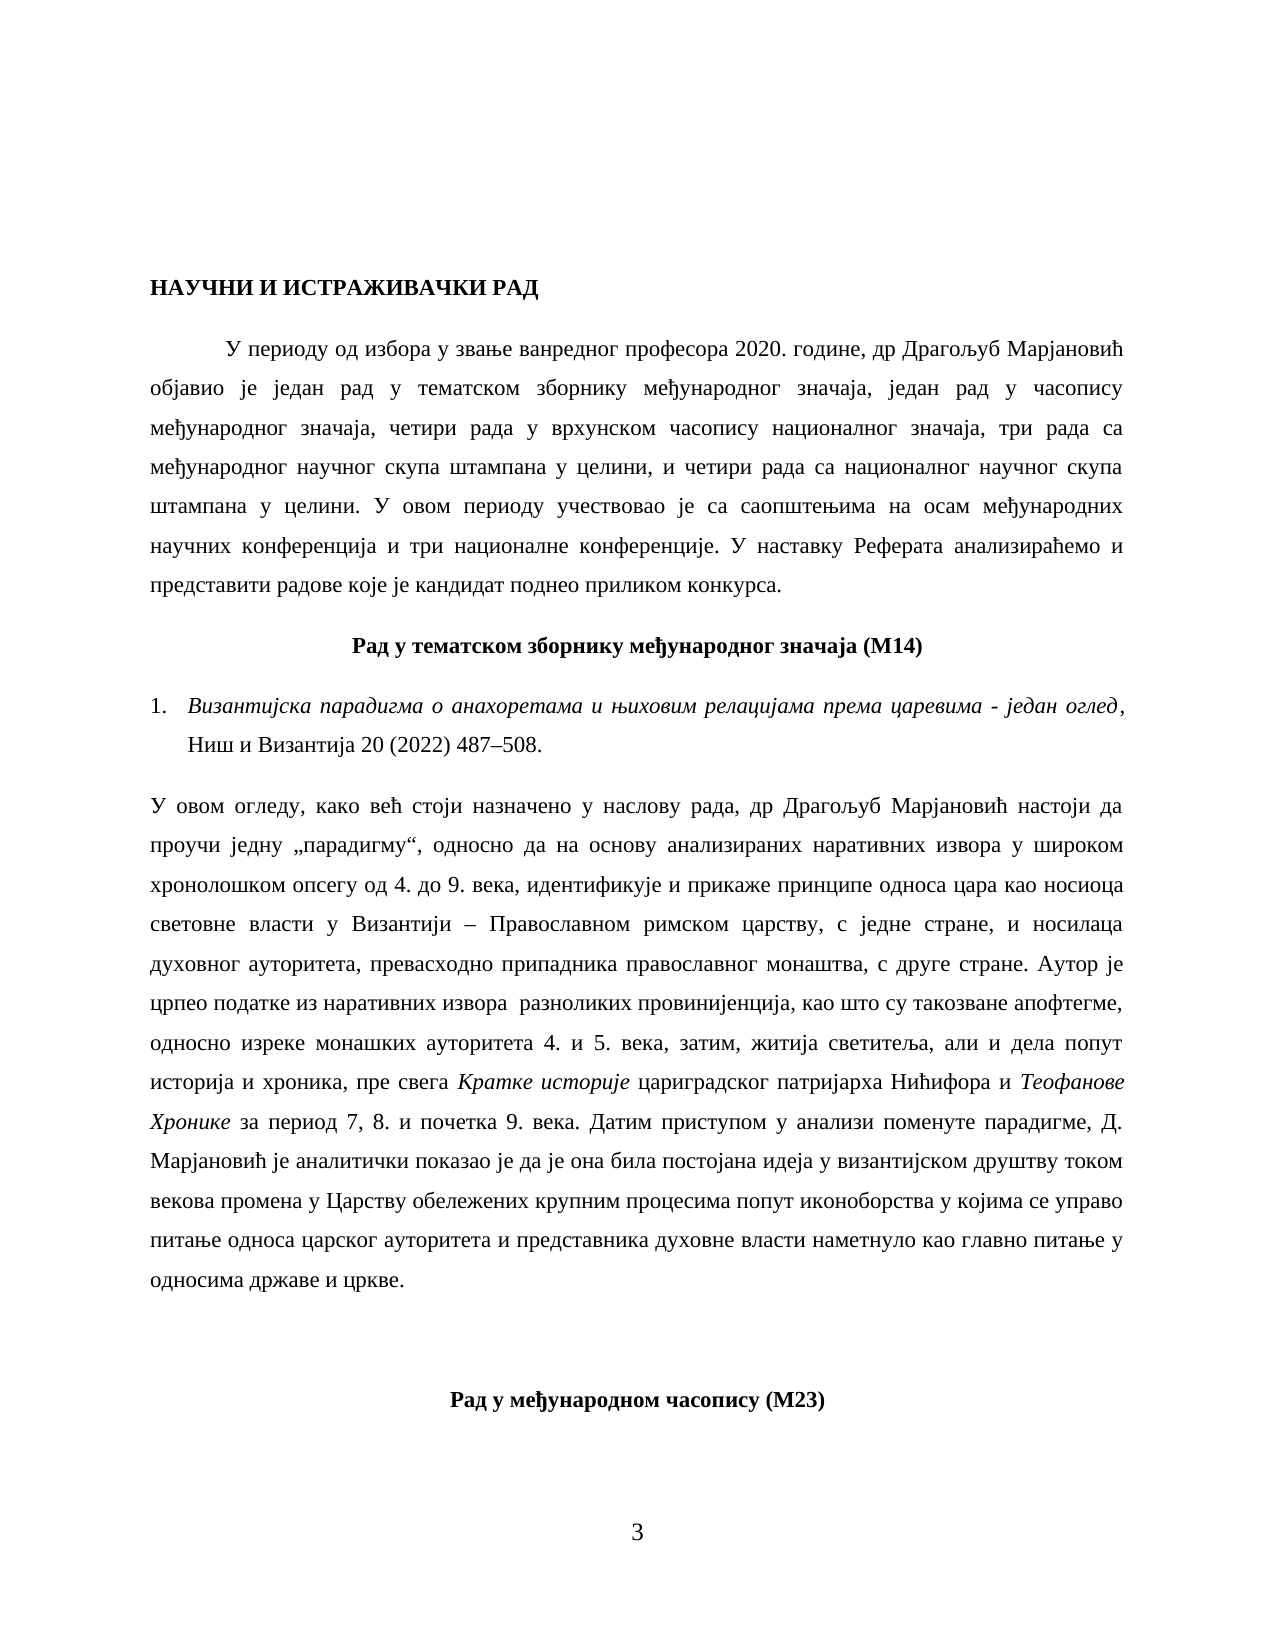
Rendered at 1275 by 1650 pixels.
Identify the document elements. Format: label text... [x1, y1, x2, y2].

text Рад у тематском зборнику међународног значаја (М14) [150, 632, 1125, 658]
text Рад у међународном часопису (М23) [150, 1386, 1125, 1413]
text У овом огледу, како већ стоји назначено у наслову рада, др Драгољуб Марјановић настоји да проучи једну „парадигму“, односно да на основу анализираних наративних извора у широком хронолошком опсегу од 4. до 9. века, идентификује и прикаже принципе односа цара као носиоца световне власти у Византији – Православном римском царству, с једне стране, и носилаца духовног ауторитета, превасходно припадника православног монаштва, с друге стране. Аутор је црпео податке из наративних извора разноликих провинијенција, као што су такозване апофтегме, односно изреке монашких ауторитета 4. и 5. века, затим, житија светитеља, али и дела попут историја и хроника, пре свега Кратке историје цариградског патријарха Нићифора и Теофанове Хронике за период 7, 8. и почетка 9. века. Датим приступом у анализи поменуте парадигме, Д. Марјановић је аналитички показао је да је она била постојана идеја у византијском друштву током векова промена у Царству обележених крупним процесима попут иконоборства у којима се управо питање односа царског ауторитета и представника духовне власти наметнуло као главно питање у односима државе и цркве. [150, 792, 1125, 1292]
text НАУЧНИ И ИСТРАЖИВАЧКИ РАД [150, 274, 1125, 301]
text У периоду од избора у звање ванредног професора 2020. године, др Драгољуб Марјановић објавио је један рад у тематском зборнику међународног значаја, један рад у часопису међународног значаја, четири рада у врхунском часопису националног значаја, три рада са међународног научног скупа штампана у целини, и четири рада са националног научног скупа штампана у целини. У овом периоду учествовао је са саопштењима на осам међународних научних конференција и три националне конференције. У наставку Реферата анализираћемо и представити радове које је кандидат поднео приликом конкурса. [150, 334, 1125, 598]
list Византијска парадигма о анахоретама и њиховим релацијама према царевима - један оглед, Ниш и Византија 20 (2022) 487–508. [150, 692, 1125, 758]
